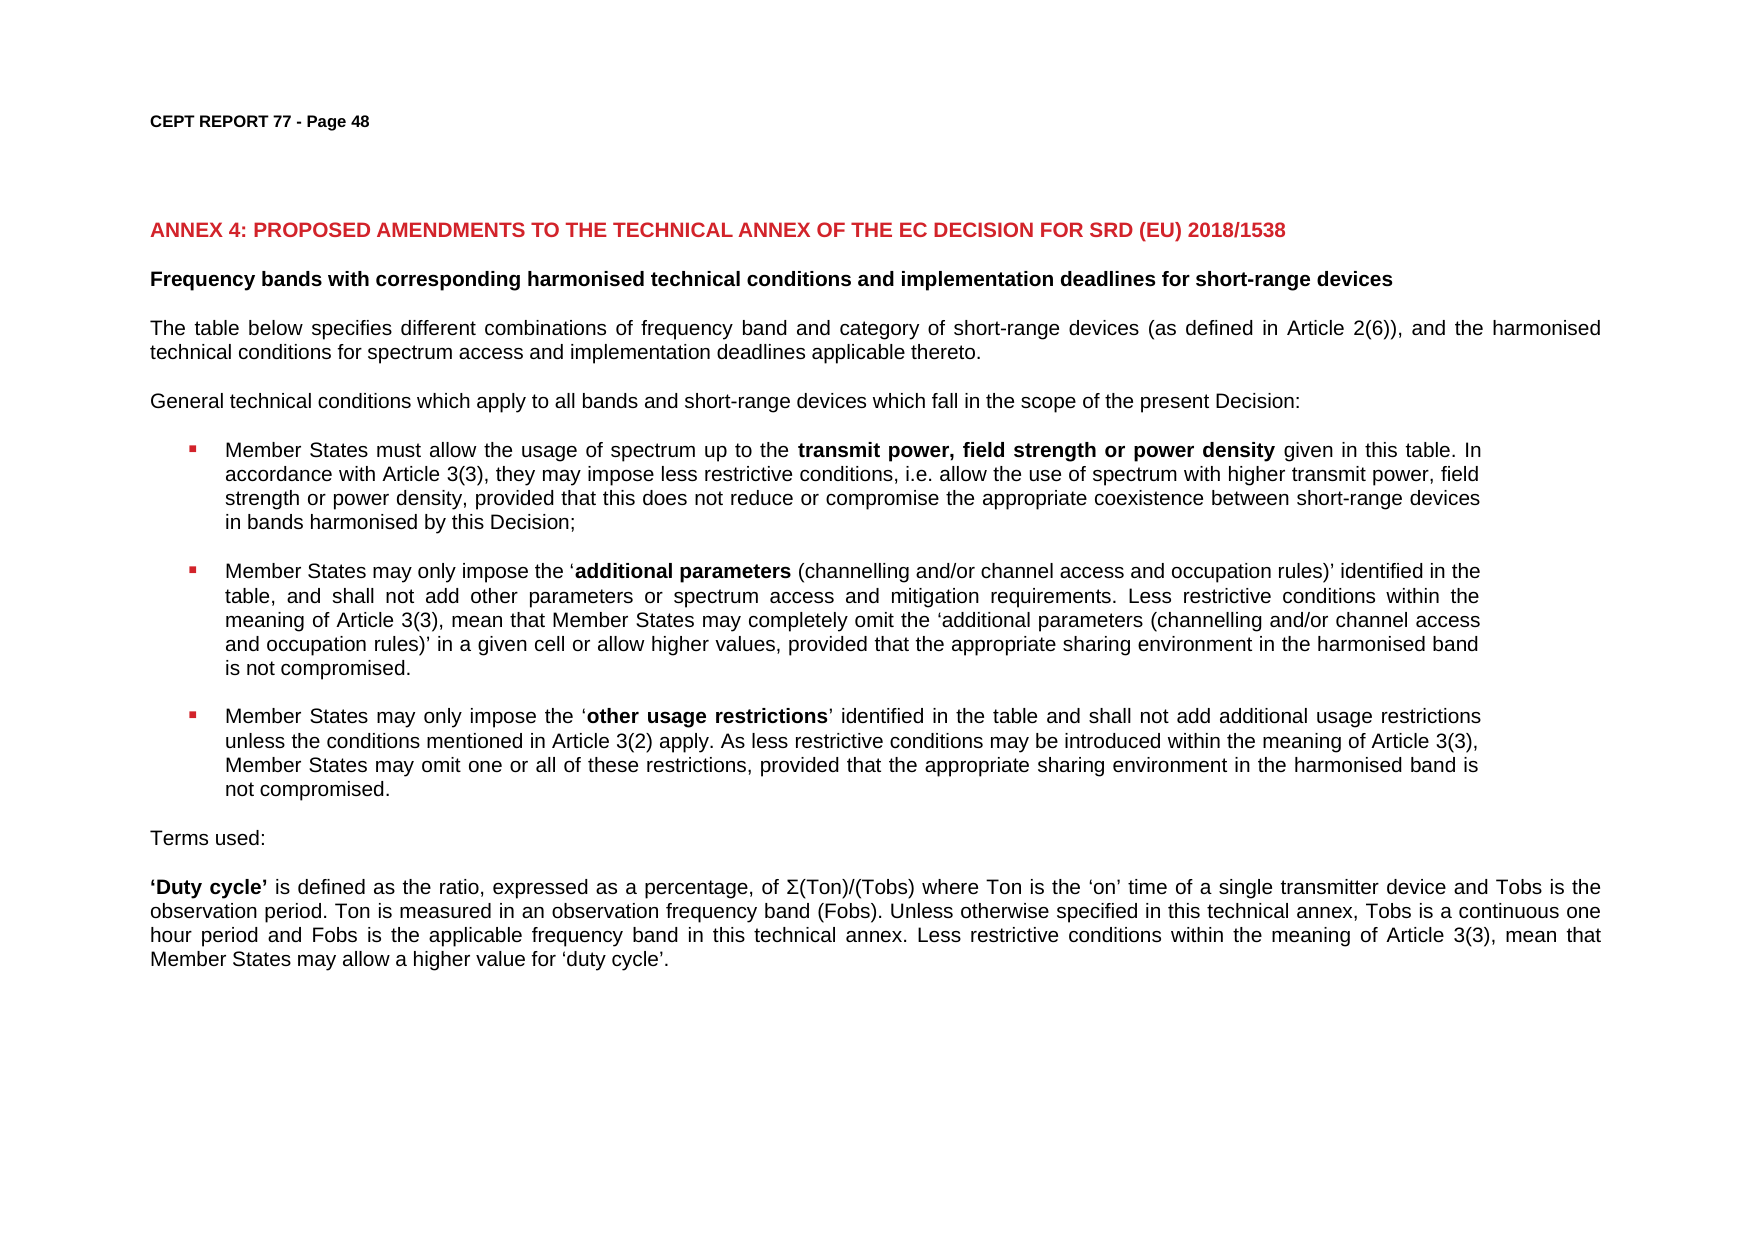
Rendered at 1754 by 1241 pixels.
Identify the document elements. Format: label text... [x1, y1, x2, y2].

text ‘Duty cycle’ is defined as the ratio, expressed as a percentage, of Σ(Ton)/(Tobs) where Ton is the ‘on’ time of a single transmitter device and Tobs is the observation period. Ton is measured in an observation frequency band (Fobs). Unless otherwise specified in this technical annex, Tobs is a continuous one hour period and Fobs is the applicable frequency band in this technical annex. Less restrictive conditions within the meaning of Article 3(3), mean that Member States may allow a higher value for ‘duty cycle’. [150, 874, 1604, 970]
text General technical conditions which apply to all bands and short-range devices which fall in the scope of the present Decision: [150, 389, 1604, 413]
subtitle PROPOSED AMENDMENTS TO THE TECHNICAL ANNEX OF THE EC DECISION FOR SRD (EU) 2018/1538 [150, 218, 1604, 242]
list Member States must allow the usage of spectrum up to the transmit power, field strength or power density given in this table. In accordance with Article 3(3), they may impose less restrictive conditions, i.e. allow the use of spectrum with higher transmit power, field strength or power density, provided that this does not reduce or compromise the appropriate coexistence between short-range devices in bands harmonised by this Decision; [187, 438, 1482, 534]
text Frequency bands with corresponding harmonised technical conditions and implementation deadlines for short-range devices [150, 267, 1604, 291]
list Member States may only impose the ‘additional parameters (channelling and/or channel access and occupation rules)’ identified in the table, and shall not add other parameters or spectrum access and mitigation requirements. Less restrictive conditions within the meaning of Article 3(3), mean that Member States may completely omit the ‘additional parameters (channelling and/or channel access and occupation rules)’ in a given cell or allow higher values, provided that the appropriate sharing environment in the harmonised band is not compromised. [187, 559, 1482, 679]
text Terms used: [150, 826, 1604, 849]
list Member States may only impose the ‘other usage restrictions’ identified in the table and shall not add additional usage restrictions unless the conditions mentioned in Article 3(2) apply. As less restrictive conditions may be introduced within the meaning of Article 3(3), Member States may omit one or all of these restrictions, provided that the appropriate sharing environment in the harmonised band is not compromised. [187, 704, 1482, 801]
text The table below specifies different combinations of frequency band and category of short-range devices (as defined in Article 2(6)), and the harmonised technical conditions for spectrum access and implementation deadlines applicable thereto. [150, 316, 1604, 364]
